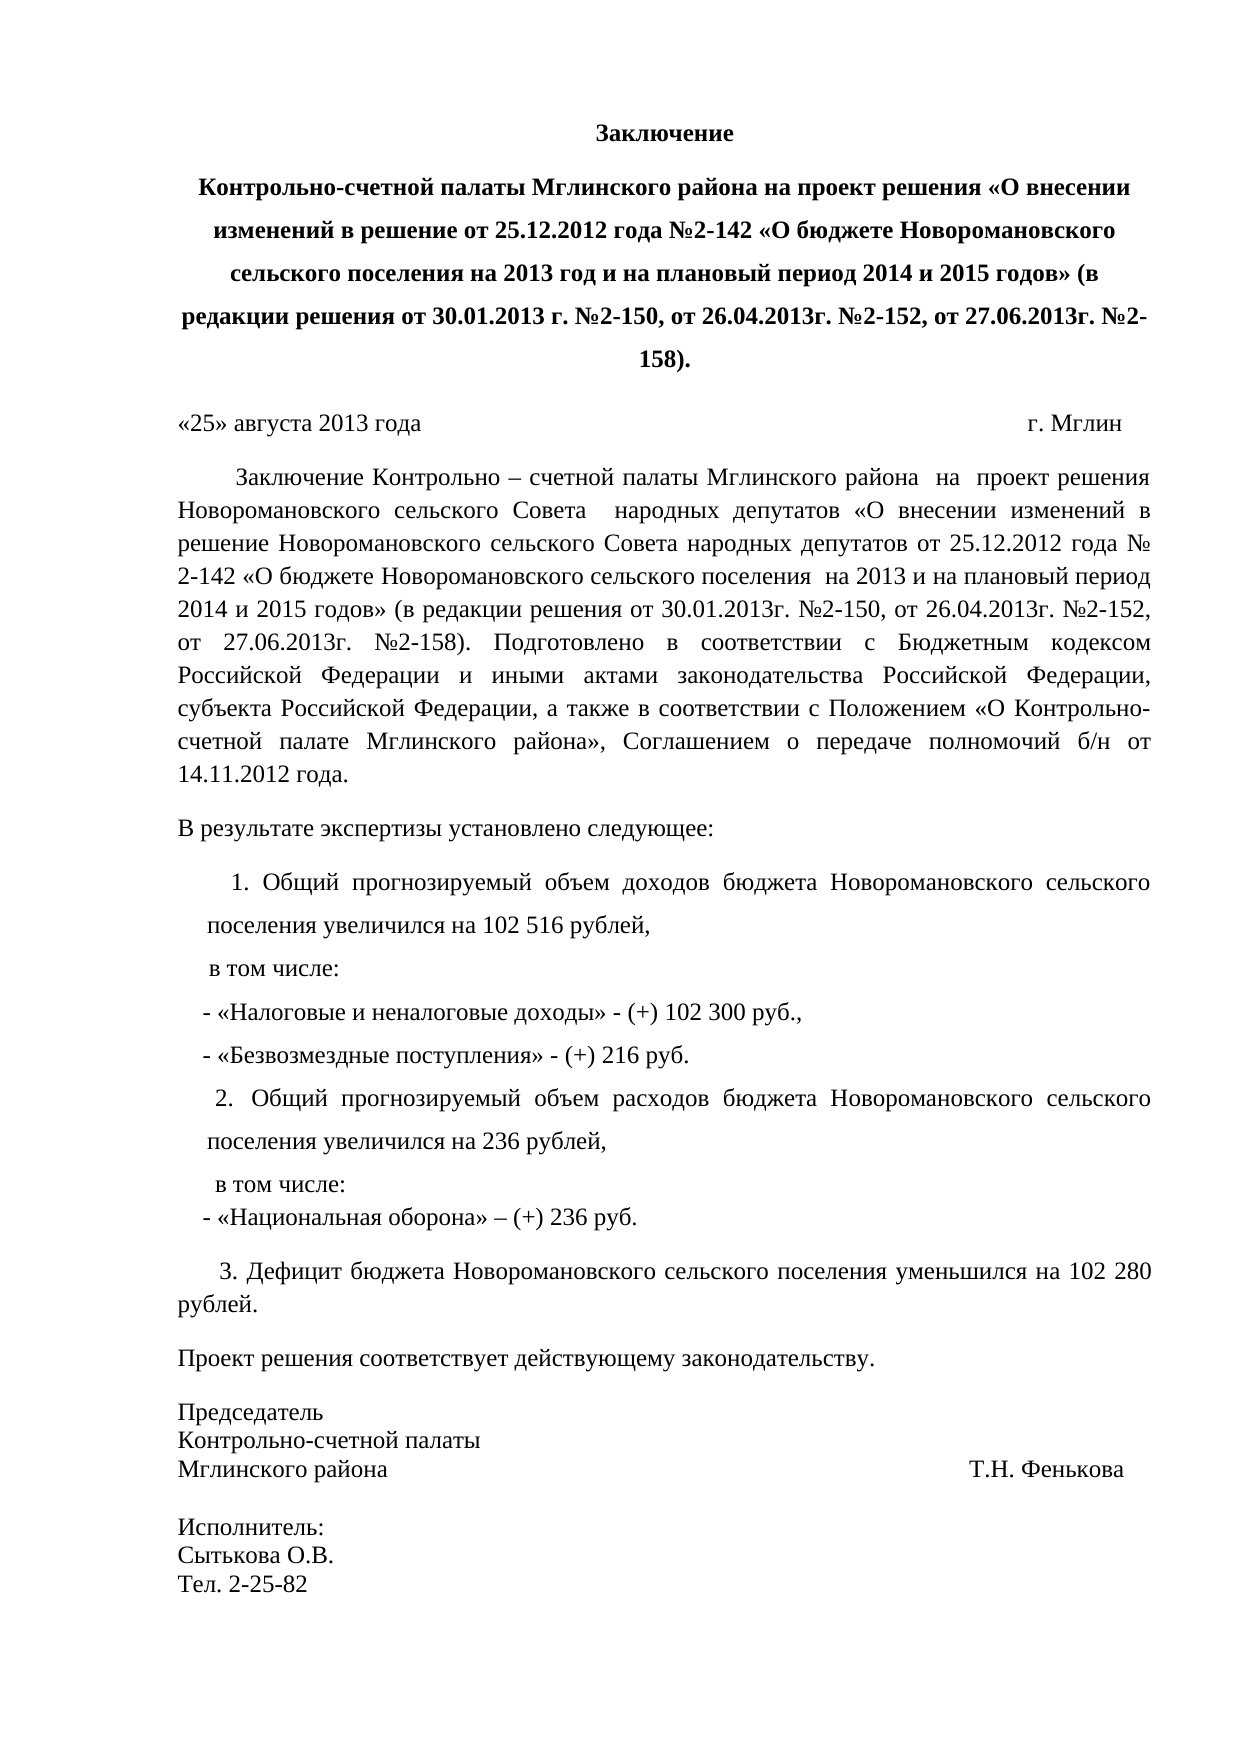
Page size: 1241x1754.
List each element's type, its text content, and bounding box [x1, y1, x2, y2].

text «25» августа 2013 года г. Мглин [177, 408, 1152, 437]
text Контрольно-счетной палаты Мглинского района на проект решения «О внесении изменений в решение от 25.12.2012 года №2-142 «О бюджете Новоромановского сельского поселения на 2013 год и на плановый период 2014 и 2015 годов» (в редакции решения от 30.01.2013 г. №2-150, от 26.04.2013г. №2-152, от 27.06.2013г. №2-158). [177, 172, 1152, 373]
text в том числе: [177, 953, 1152, 982]
text 1. Общий прогнозируемый объем доходов бюджета Новоромановского сельского поселения увеличился на 102 516 рублей, [192, 867, 1152, 939]
list Общий прогнозируемый объем расходов бюджета Новоромановского сельского поселения увеличился на 236 рублей, [207, 1083, 1152, 1155]
text 3. Дефицит бюджета Новоромановского сельского поселения уменьшился на 102 280 рублей. [177, 1256, 1152, 1318]
text Контрольно-счетной палаты [177, 1425, 1152, 1454]
text Сытькова О.В. [177, 1540, 1152, 1569]
text Заключение Контрольно – счетной палаты Мглинского района на проект решения Новоромановского сельского Совета народных депутатов «О внесении изменений в решение Новоромановского сельского Совета народных депутатов от 25.12.2012 года № 2-142 «О бюджете Новоромановского сельского поселения на 2013 и на плановый период 2014 и 2015 годов» (в редакции решения от 30.01.2013г. №2-150, от 26.04.2013г. №2-152, от 27.06.2013г. №2-158). Подготовлено в соответствии с Бюджетным кодексом Российской Федерации и иными актами законодательства Российской Федерации, субъекта Российской Федерации, а также в соответствии с Положением «О Контрольно-счетной палате Мглинского района», Соглашением о передаче полномочий б/н от 14.11.2012 года. [177, 462, 1152, 788]
text - «Безвозмездные поступления» - (+) 216 руб. [177, 1040, 1152, 1068]
text Председатель [177, 1397, 1152, 1425]
text Тел. 2-25-82 [177, 1569, 1152, 1598]
text в том числе: [215, 1169, 1152, 1198]
text Проект решения соответствует действующему законодательству. [177, 1343, 1152, 1372]
text Заключение [177, 118, 1152, 147]
text Мглинского района Т.Н. Фенькова [177, 1454, 1152, 1483]
text - «Национальная оборона» – (+) 236 руб. [177, 1202, 1152, 1231]
text В результате экспертизы установлено следующее: [177, 813, 1152, 842]
text Исполнитель: [177, 1512, 1152, 1540]
text - «Налоговые и неналоговые доходы» - (+) 102 300 руб., [177, 997, 1152, 1025]
